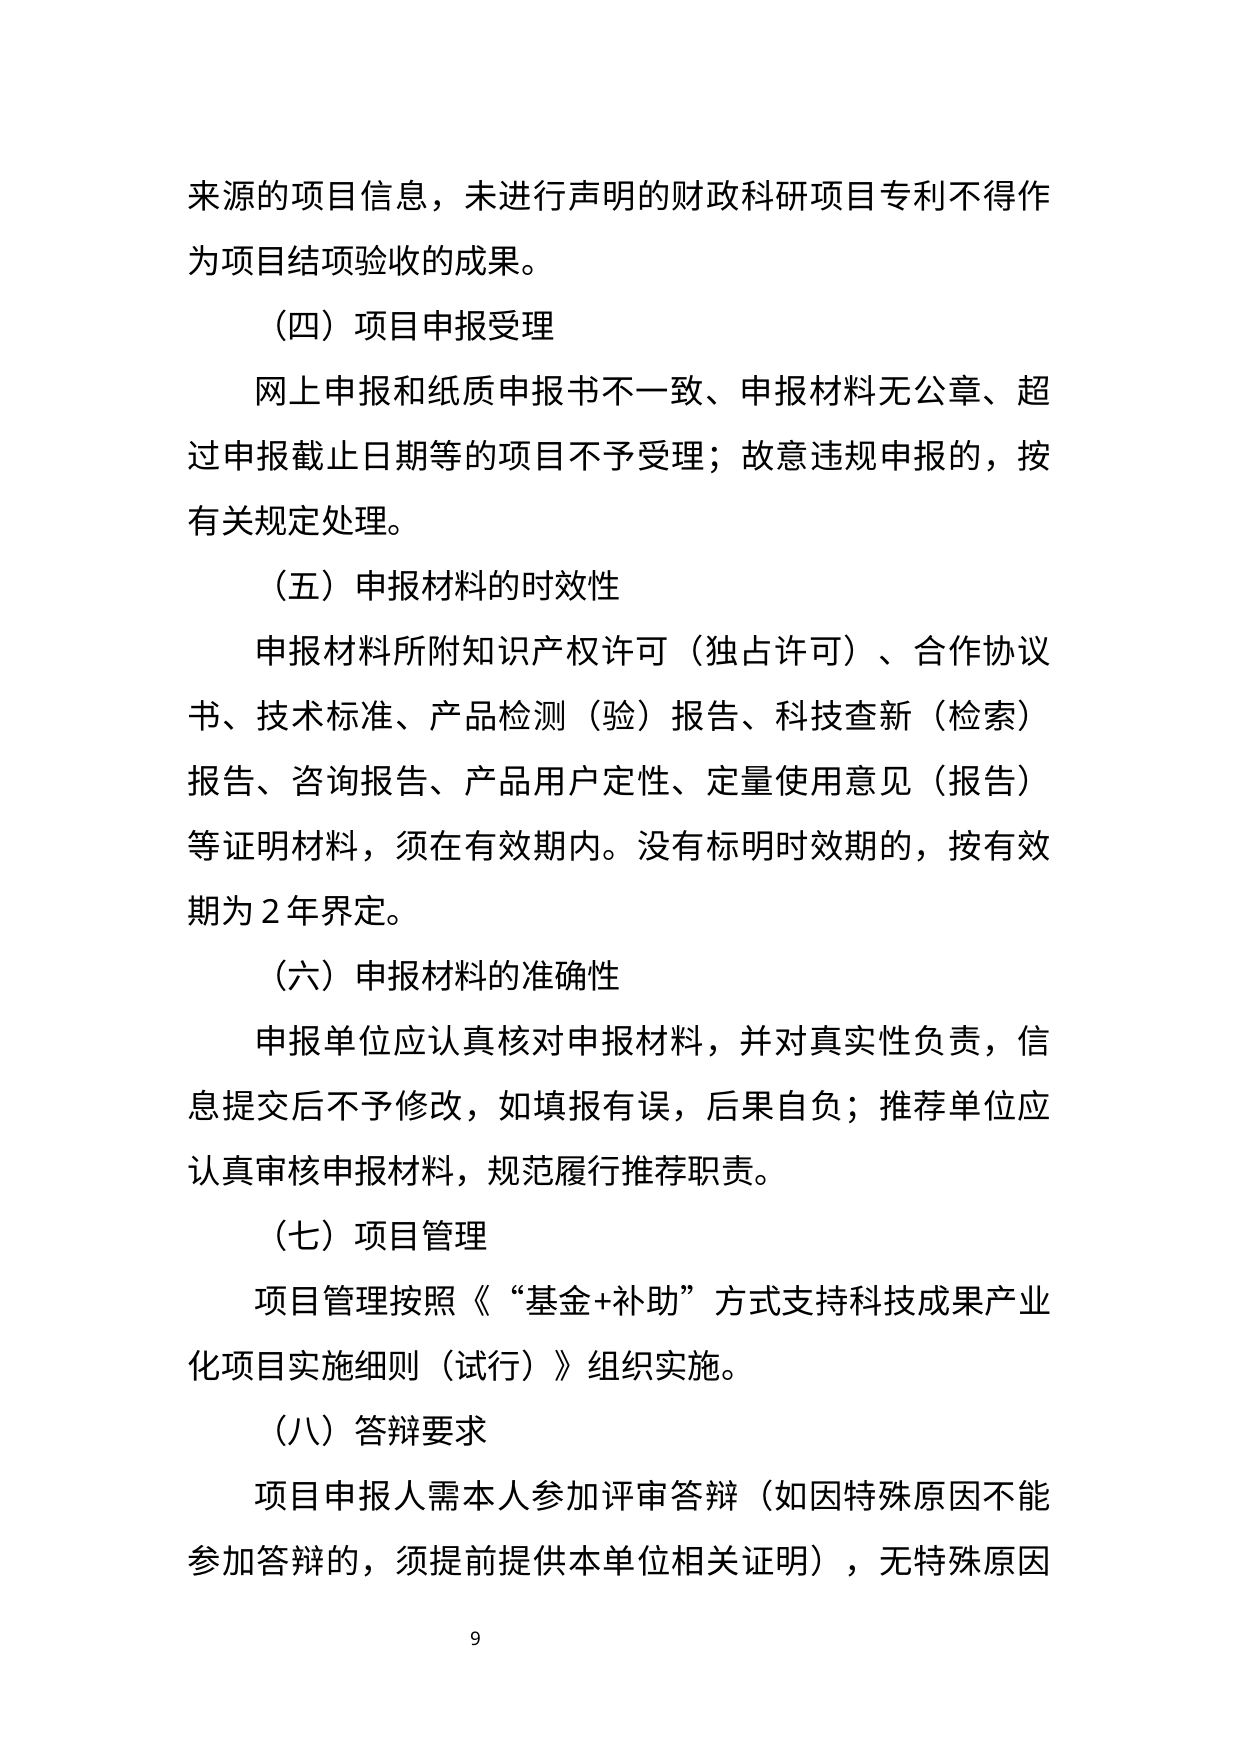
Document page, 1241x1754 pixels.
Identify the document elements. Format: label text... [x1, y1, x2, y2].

text （五）申报材料的时效性 [187, 552, 1053, 617]
text （四）项目申报受理 [187, 292, 1053, 357]
text 申报单位应认真核对申报材料，并对真实性负责，信息提交后不予修改，如填报有误，后果自负；推荐单位应认真审核申报材料，规范履行推荐职责。 [187, 1007, 1053, 1202]
text （八）答辩要求 [187, 1397, 1053, 1462]
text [187, 162, 1053, 292]
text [187, 1462, 1053, 1592]
text （七）项目管理 [187, 1202, 1053, 1267]
text 项目管理按照《“基金+补助”方式支持科技成果产业化项目实施细则（试行）》组织实施。 [187, 1267, 1053, 1397]
text （六）申报材料的准确性 [187, 942, 1053, 1007]
text 申报材料所附知识产权许可（独占许可）、合作协议书、技术标准、产品检测（验）报告、科技查新（检索）报告、咨询报告、产品用户定性、定量使用意见（报告）等证明材料，须在有效期内。没有标明时效期的，按有效期为2年界定。 [187, 617, 1053, 942]
text 网上申报和纸质申报书不一致、申报材料无公章、超过申报截止日期等的项目不予受理；故意违规申报的，按有关规定处理。 [187, 357, 1053, 552]
